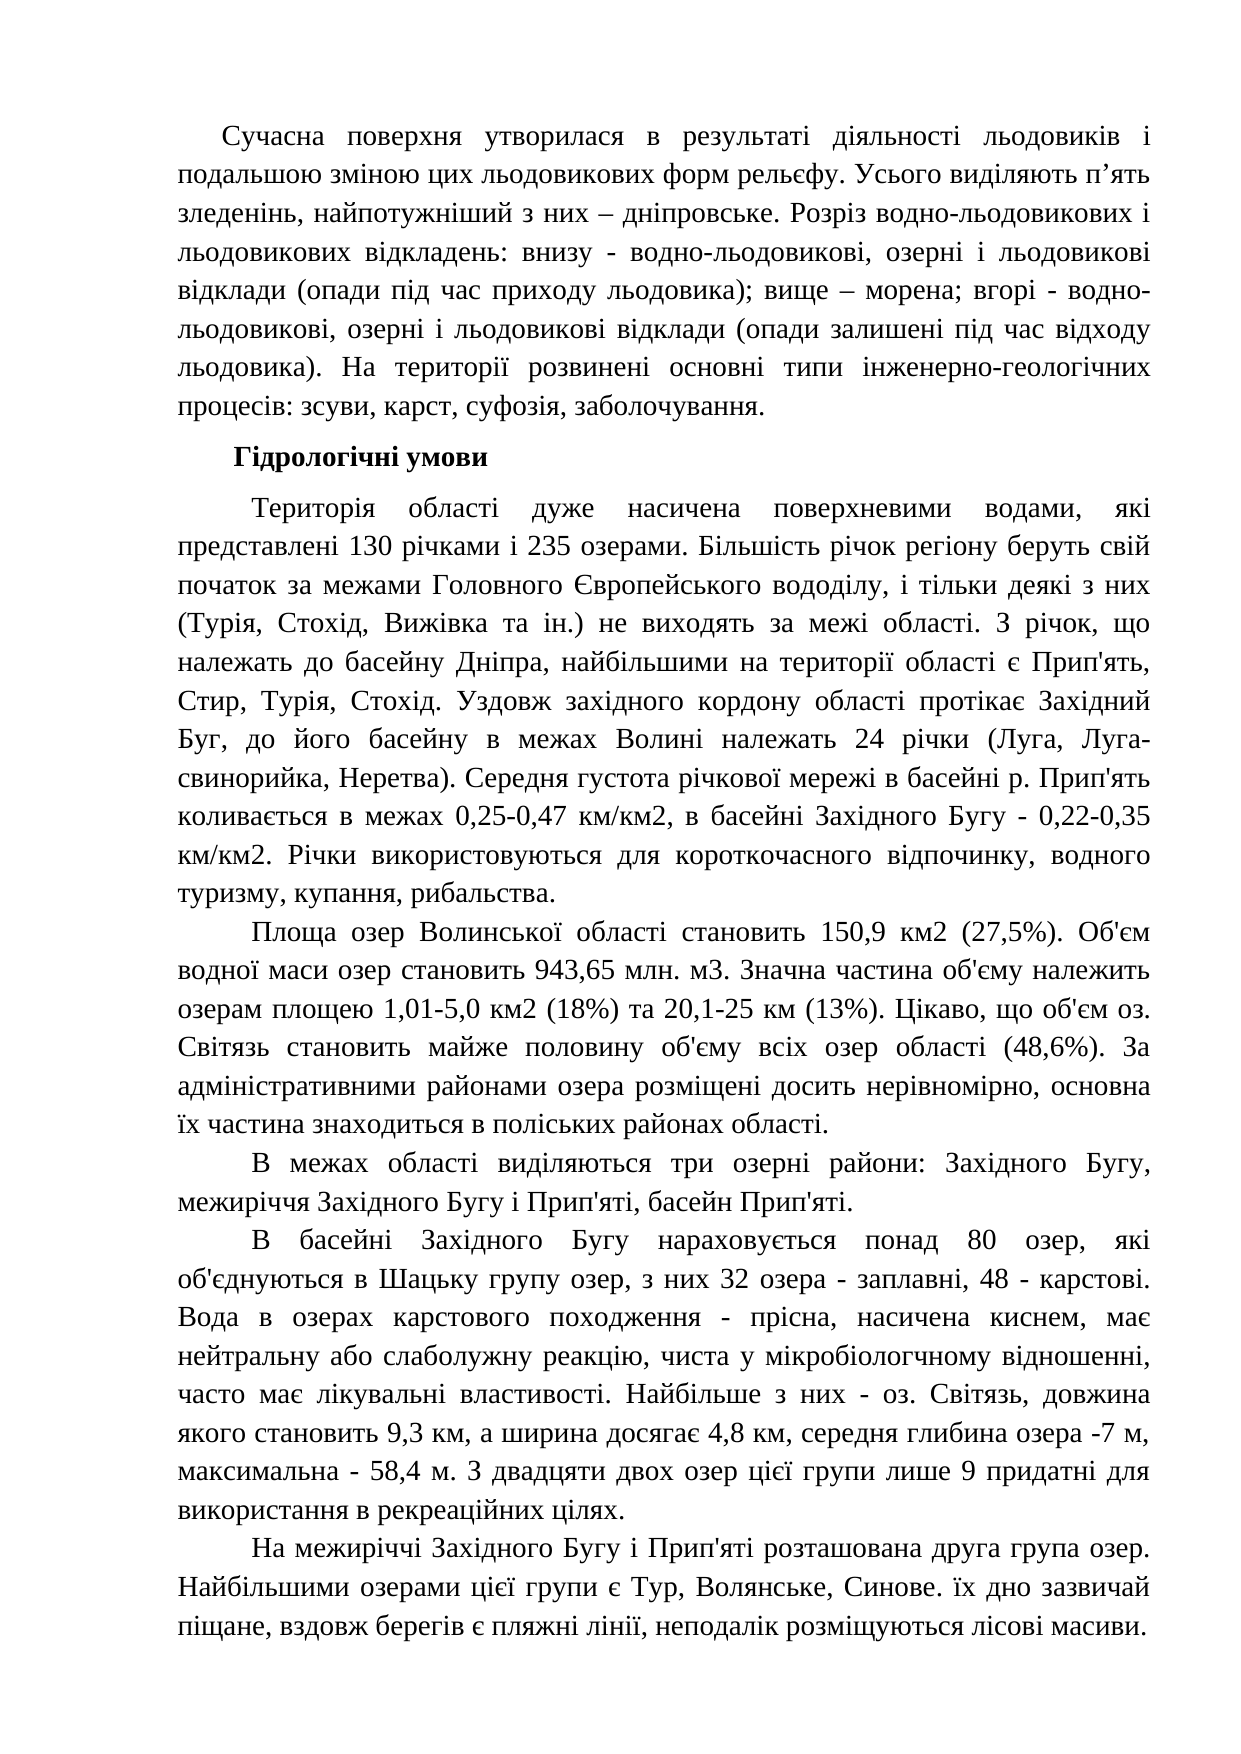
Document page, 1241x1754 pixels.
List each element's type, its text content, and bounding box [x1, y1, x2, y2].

text Територія області дуже насичена поверхневими водами, які представлені 130 річками і 235 озерами. Більшість річок регіону беруть свій початок за межами Головного Європейського вододілу, і тільки деякі з них (Турія, Стохід, Вижівка та ін.) не виходять за межі області. З річок, що належать до басейну Дніпра, найбільшими на території області є Прип'ять, Стир, Турія, Стохід. Уздовж західного кордону області протікає Західний Буг, до його басейну в межах Волині належать 24 річки (Луга, Луга-свинорийка, Неретва). Середня густота річкової мережі в басейні р. Прип'ять коливається в межах 0,25-0,47 км/км2, в басейні Західного Бугу - 0,22-0,35 км/км2. Річки використовуються для короткочасного відпочинку, водного туризму, купання, рибальства. [177, 490, 1152, 909]
text Сучасна поверхня утворилася в результаті діяльності льодовиків і подальшою зміною цих льодовикових форм рельєфу. Усього виділяють п’ять зледенінь, найпотужніший з них – дніпровське. Розріз водно-льодовикових і льодовикових відкладень: внизу - водно-льодовикові, озерні і льодовикові відклади (опади під час приходу льодовика); вище – морена; вгорі - водно-льодовикові, озерні і льодовикові відклади (опади залишені під час відходу льодовика). На території розвинені основні типи інженерно-геологічних процесів: зсуви, карст, суфозія, заболочування. [177, 118, 1152, 421]
text Площа озер Волинської області становить 150,9 км2 (27,5%). Об'єм водної маси озер становить 943,65 млн. м3. Значна частина об'єму належить озерам площею 1,01-5,0 км2 (18%) та 20,1-25 км (13%). Цікаво, що об'єм оз. Світязь становить майже половину об'єму всіх озер області (48,6%). За адміністративними районами озера розміщені досить нерівномірно, основна їх частина знаходиться в поліських районах області. [177, 914, 1152, 1140]
text В басейні Західного Бугу нараховується понад 80 озер, які об'єднуються в Шацьку групу озер, з них 32 озера - заплавні, 48 - карстові. Вода в озерах карстового походження - прісна, насичена киснем, має нейтральну або слаболужну реакцію, чиста у мікробіологчному відношенні, часто має лікувальні властивості. Найбільше з них - оз. Світязь, довжина якого становить 9,3 км, а ширина досягає 4,8 км, середня глибина озера -7 м, максимальна - 58,4 м. З двадцяти двох озер цієї групи лише 9 придатні для використання в рекреаційних цілях. [177, 1222, 1152, 1526]
text В межах області виділяються три озерні райони: Західного Бугу, межиріччя Західного Бугу і Прип'яті, басейн Прип'яті. [177, 1145, 1152, 1217]
text Гідрологічні умови [177, 439, 1152, 472]
text На межиріччі Західного Бугу і Прип'яті розташована друга група озер. Найбільшими озерами цієї групи є Тур, Волянське, Синове. їх дно зазвичай піщане, вздовж берегів є пляжні лінії, неподалік розміщуються лісові масиви. [177, 1531, 1152, 1641]
